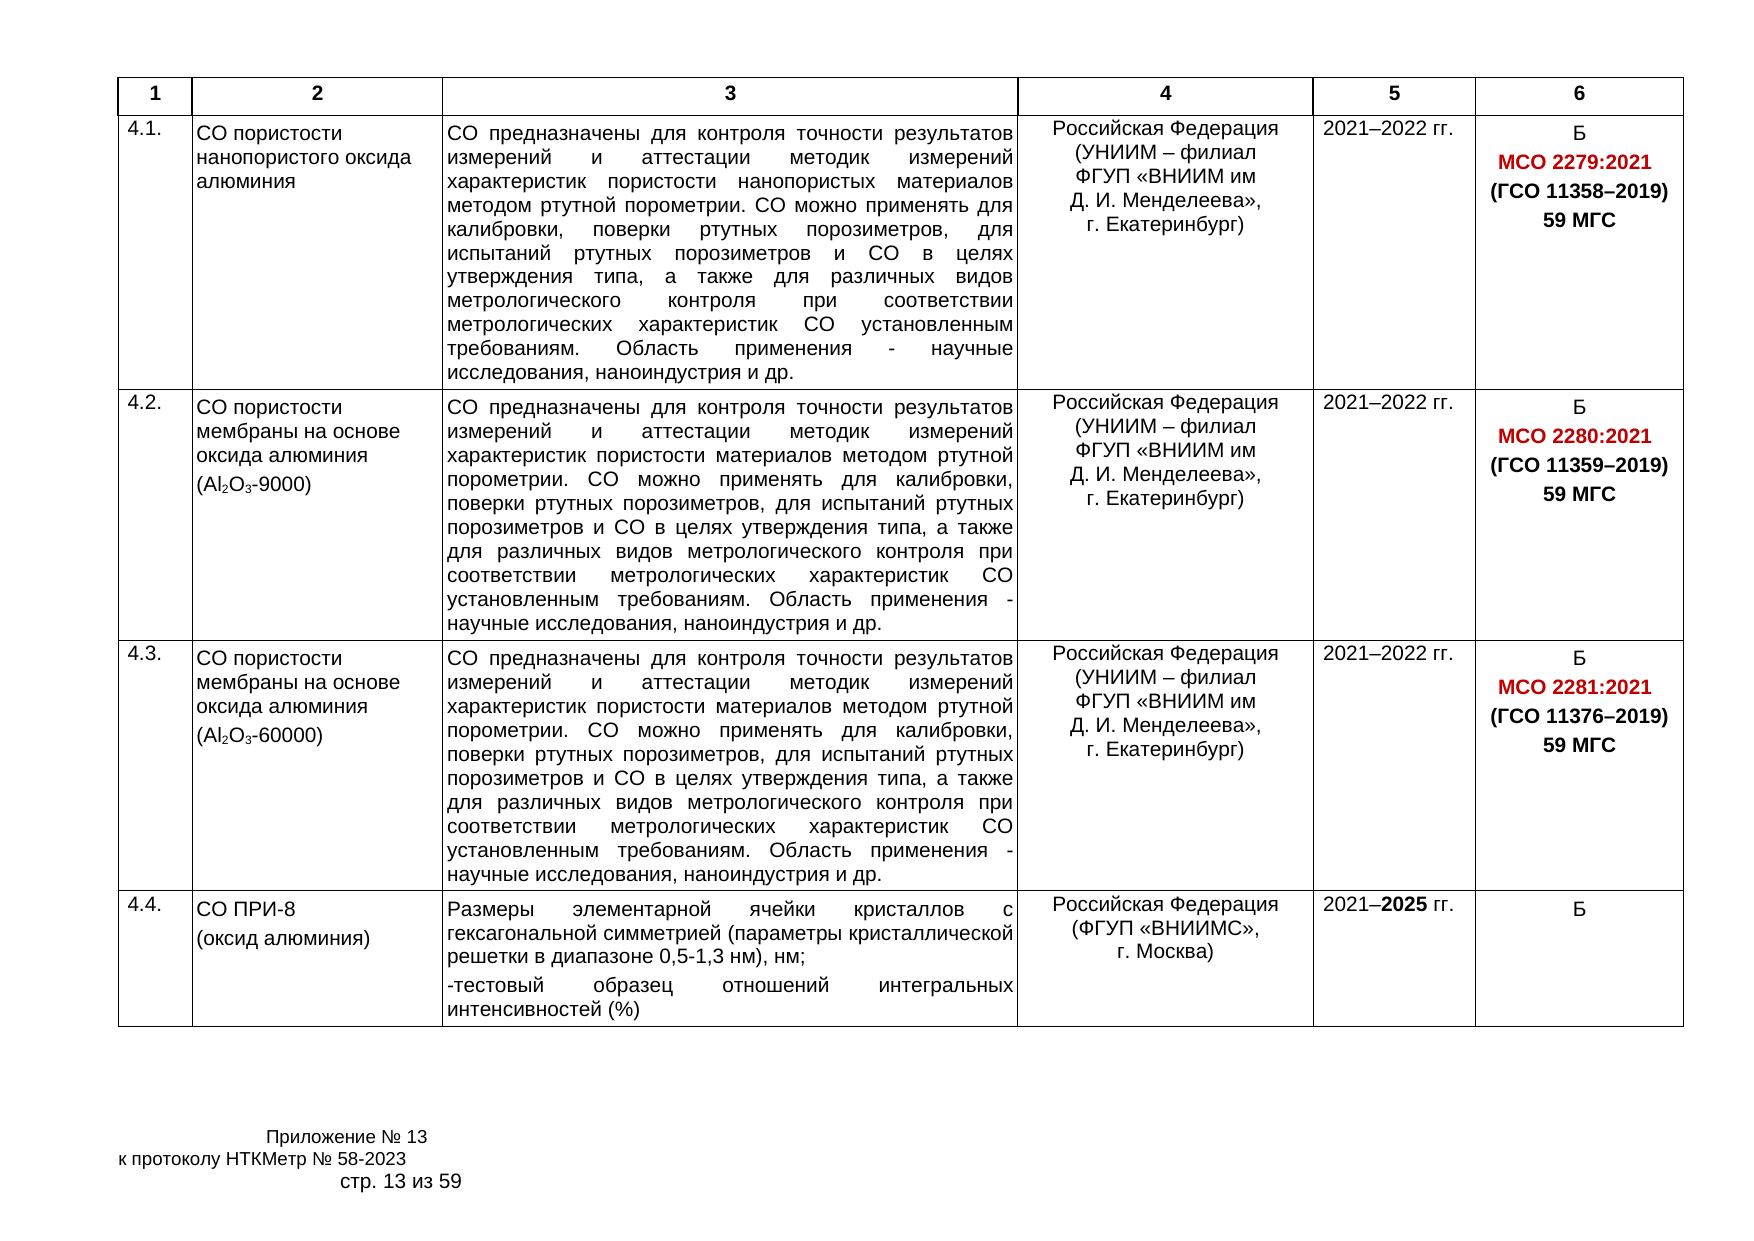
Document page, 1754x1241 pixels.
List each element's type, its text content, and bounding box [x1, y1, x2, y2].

table_cell Российская Федерация (УНИИМ – филиал ФГУП «ВНИИМ им Д. И. Менделеева», г. Екатеринбург) [1018, 116, 1313, 389]
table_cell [1018, 891, 1313, 1026]
table_cell Размеры элементарной ячейки кристаллов с гексагональной симметрией (параметры кристаллической решетки в диапазоне 0,5-1,3 нм), нм; -тестовый образец отношений интегральных интенсивностей (%) [443, 891, 1017, 1026]
table_cell [119, 116, 192, 389]
table_cell 2021–2022 гг. [1314, 390, 1475, 640]
table_cell 2021–2022 гг. [1314, 641, 1475, 890]
table_cell СО предназначены для контроля точности результатов измерений и аттестации методик измерений характеристик пористости нанопористых материалов методом ртутной порометрии. СО можно применять для калибровки, поверки ртутных порозиметров, для испытаний ртутных порозиметров и СО в целях утверждения типа, а также для различных видов метрологического контроля при соответствии метрологических характеристик СО установленным требованиям. Область применения - научные исследования, наноиндустрия и др. [443, 116, 1017, 389]
table_cell Б МСО 2280:2021 (ГСО 11359–2019) 59 МГС [1476, 390, 1683, 640]
table_header 1 [119, 78, 191, 114]
table_cell 2021–2025 гг. [1314, 891, 1475, 1026]
table_header 6 [1476, 78, 1683, 114]
table_cell [119, 641, 192, 890]
table_cell [119, 891, 192, 1026]
table_header 3 [443, 78, 1017, 114]
table_cell СО предназначены для контроля точности результатов измерений и аттестации методик измерений характеристик пористости материалов методом ртутной порометрии. СО можно применять для калибровки, поверки ртутных порозиметров, для испытаний ртутных порозиметров и СО в целях утверждения типа, а также для различных видов метрологического контроля при соответствии метрологических характеристик СО установленным требованиям. Область применения - научные исследования, наноиндустрия и др. [443, 390, 1017, 640]
table_cell СО предназначены для контроля точности результатов измерений и аттестации методик измерений характеристик пористости материалов методом ртутной порометрии. СО можно применять для калибровки, поверки ртутных порозиметров, для испытаний ртутных порозиметров и СО в целях утверждения типа, а также для различных видов метрологического контроля при соответствии метрологических характеристик СО установленным требованиям. Область применения - научные исследования, наноиндустрия и др. [443, 641, 1017, 890]
table_cell СО пористости мембраны на основе оксида алюминия (Al2O3-60000) [193, 641, 442, 890]
table_cell СО ПРИ-8 (оксид алюминия) [193, 891, 442, 1026]
table_cell СО пористости нанопористого оксида алюминия [193, 116, 442, 389]
table_cell Б [1476, 891, 1683, 1026]
table_cell Российская Федерация (УНИИМ – филиал ФГУП «ВНИИМ им Д. И. Менделеева», г. Екатеринбург) [1018, 390, 1313, 640]
table_cell Б МСО 2281:2021 (ГСО 11376–2019) 59 МГС [1476, 641, 1683, 890]
table_cell СО пористости мембраны на основе оксида алюминия (Al2O3-9000) [193, 390, 442, 640]
table_header 4 [1019, 78, 1312, 114]
table_header 5 [1314, 78, 1475, 114]
table_cell Б МСО 2279:2021 (ГСО 11358–2019) 59 МГС [1476, 116, 1683, 389]
table_header 2 [193, 78, 442, 114]
table_cell Российская Федерация (УНИИМ – филиал ФГУП «ВНИИМ им Д. И. Менделеева», г. Екатеринбург) [1018, 641, 1313, 890]
table_cell [119, 390, 192, 640]
table_cell 2021–2022 гг. [1314, 116, 1475, 389]
